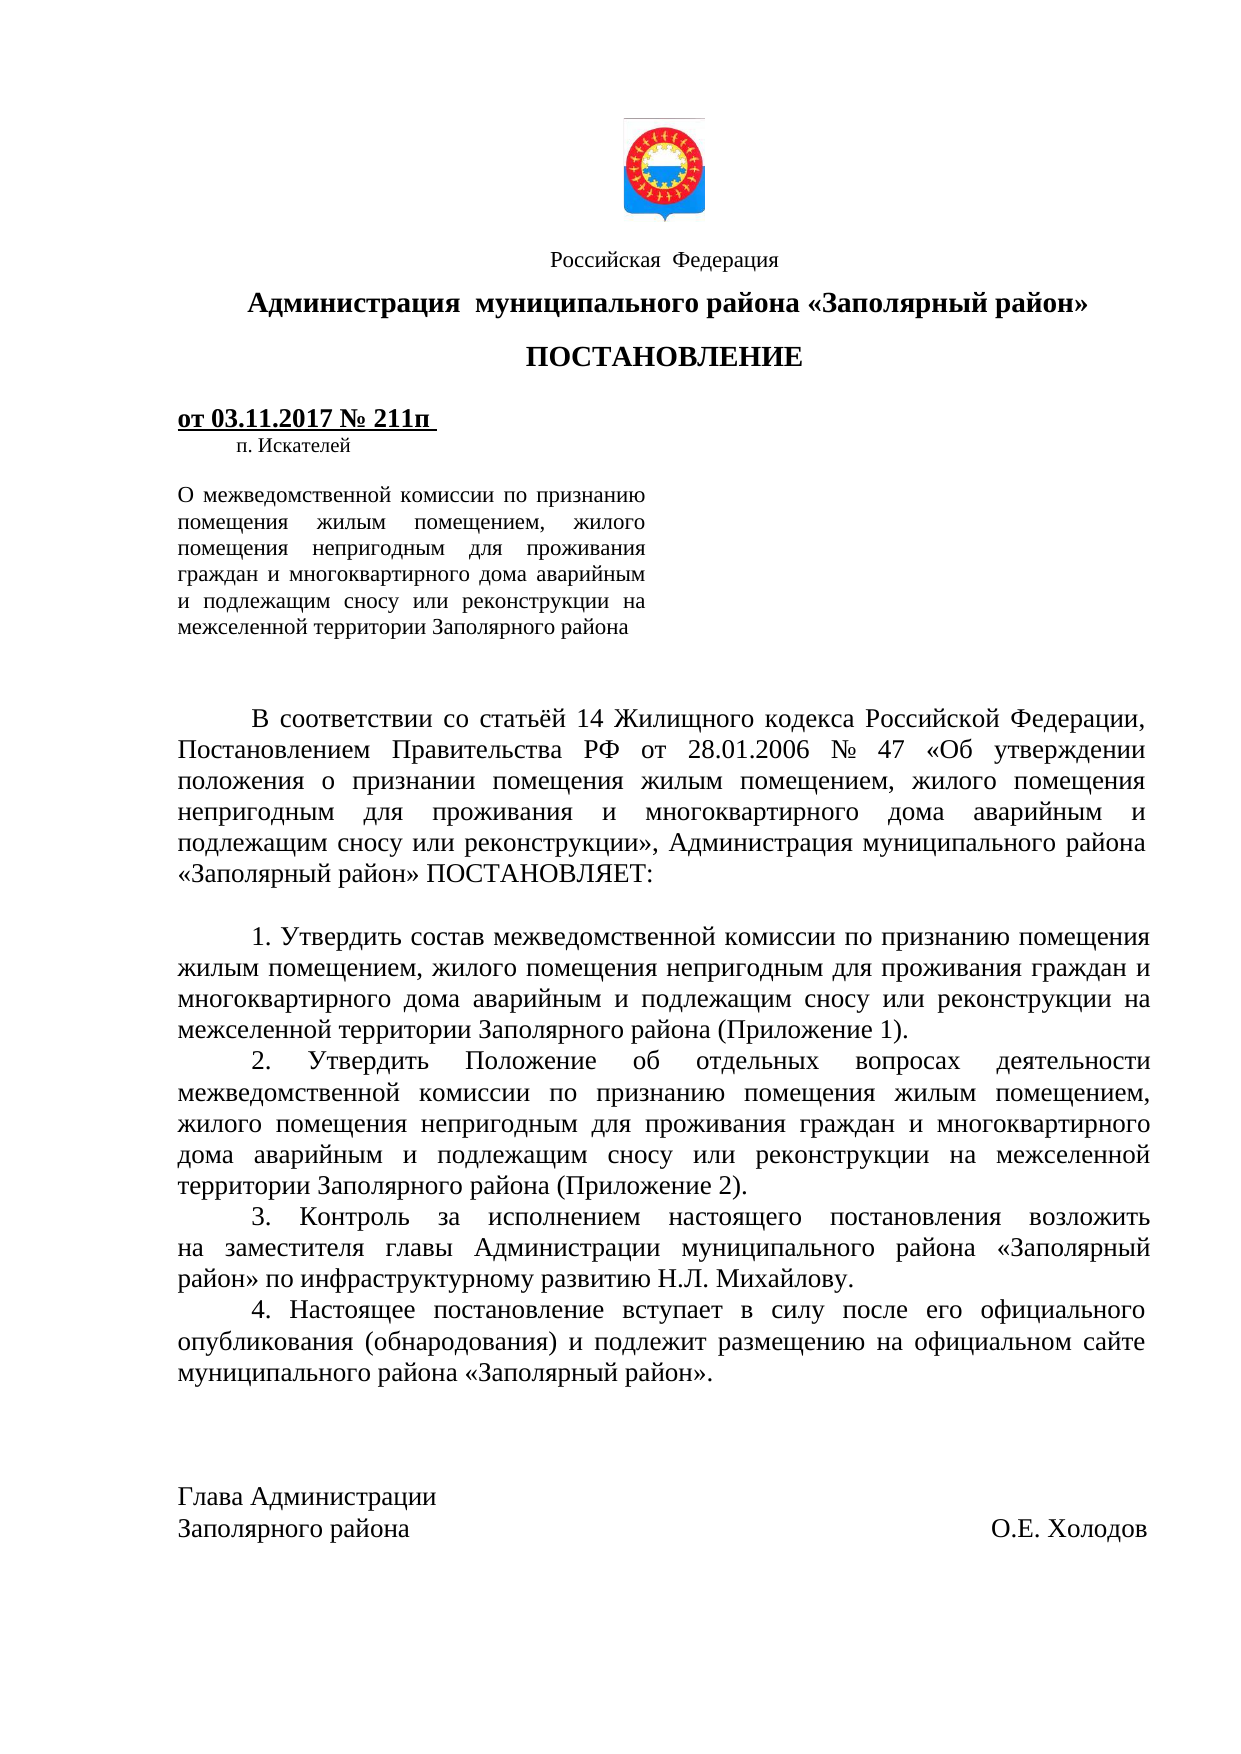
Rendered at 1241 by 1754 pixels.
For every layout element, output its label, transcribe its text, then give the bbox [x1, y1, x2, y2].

text 4. Настоящее постановление вступает в силу после его официального опубликования (обнародования) и подлежит размещению на официальном сайте муниципального района «Заполярный район». [177, 1294, 1147, 1387]
text Глава Администрации [177, 1481, 1152, 1512]
text Российская Федерация [177, 246, 1152, 273]
text 3. Контроль за исполнением настоящего постановления возложить на заместителя главы Администрации муниципального района «Заполярный район» по инфраструктурному развитию Н.Л. Михайлову. [177, 1200, 1152, 1294]
picture [623, 118, 705, 222]
subtitle ПОСТАНОВЛЕНИЕ [177, 339, 1152, 373]
text п. Искателей [236, 433, 1152, 457]
text В соответствии со статьёй 14 Жилищного кодекса Российской Федерации, Постановлением Правительства РФ от 28.01.2006 № 47 «Об утверждении положения о признании помещения жилым помещением, жилого помещения непригодным для проживания и многоквартирного дома аварийным и подлежащим сносу или реконструкции», Администрация муниципального района «Заполярный район» ПОСТАНОВЛЯЕТ: [177, 702, 1147, 889]
text 1. Утвердить состав межведомственной комиссии по признанию помещения жилым помещением, жилого помещения непригодным для проживания граждан и многоквартирного дома аварийным и подлежащим сносу или реконструкции на межселенной территории Заполярного района (Приложение 1). [177, 920, 1152, 1044]
text от 03.11.2017 № 211п [177, 402, 1152, 433]
subtitle Администрация муниципального района «Заполярный район» [177, 285, 1152, 319]
text О межведомственной комиссии по признанию помещения жилым помещением, жилого помещения непригодным для проживания граждан и многоквартирного дома аварийным и подлежащим сносу или реконструкции на межселенной территории Заполярного района [177, 481, 646, 639]
text Заполярного района О.Е. Холодов [177, 1512, 1152, 1543]
text 2. Утвердить Положение об отдельных вопросах деятельности межведомственной комиссии по признанию помещения жилым помещением, жилого помещения непригодным для проживания граждан и многоквартирного дома аварийным и подлежащим сносу или реконструкции на межселенной территории Заполярного района (Приложение 2). [177, 1044, 1152, 1200]
